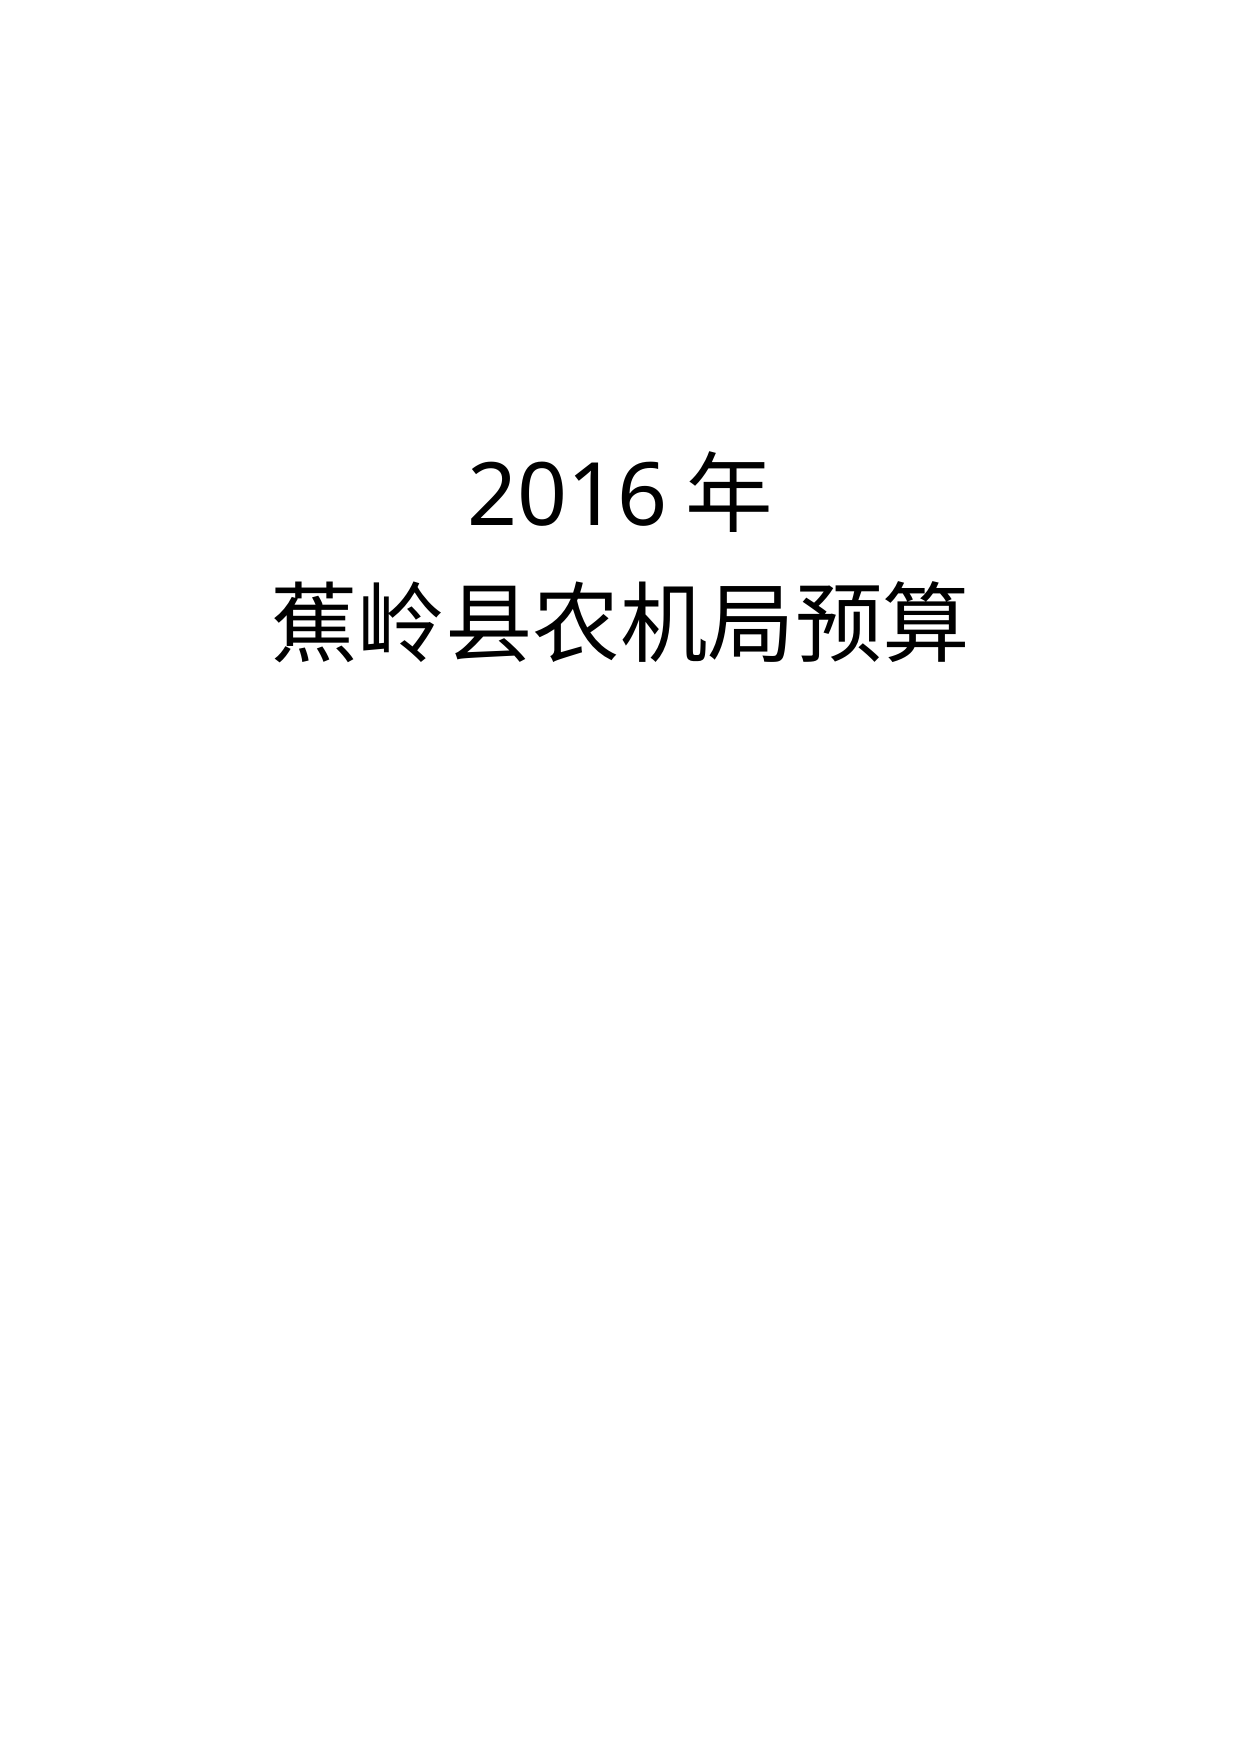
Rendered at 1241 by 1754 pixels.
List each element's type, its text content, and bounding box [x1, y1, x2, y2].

text 2016年 [187, 422, 1053, 552]
text 蕉岭县农机局预算 [187, 552, 1053, 682]
